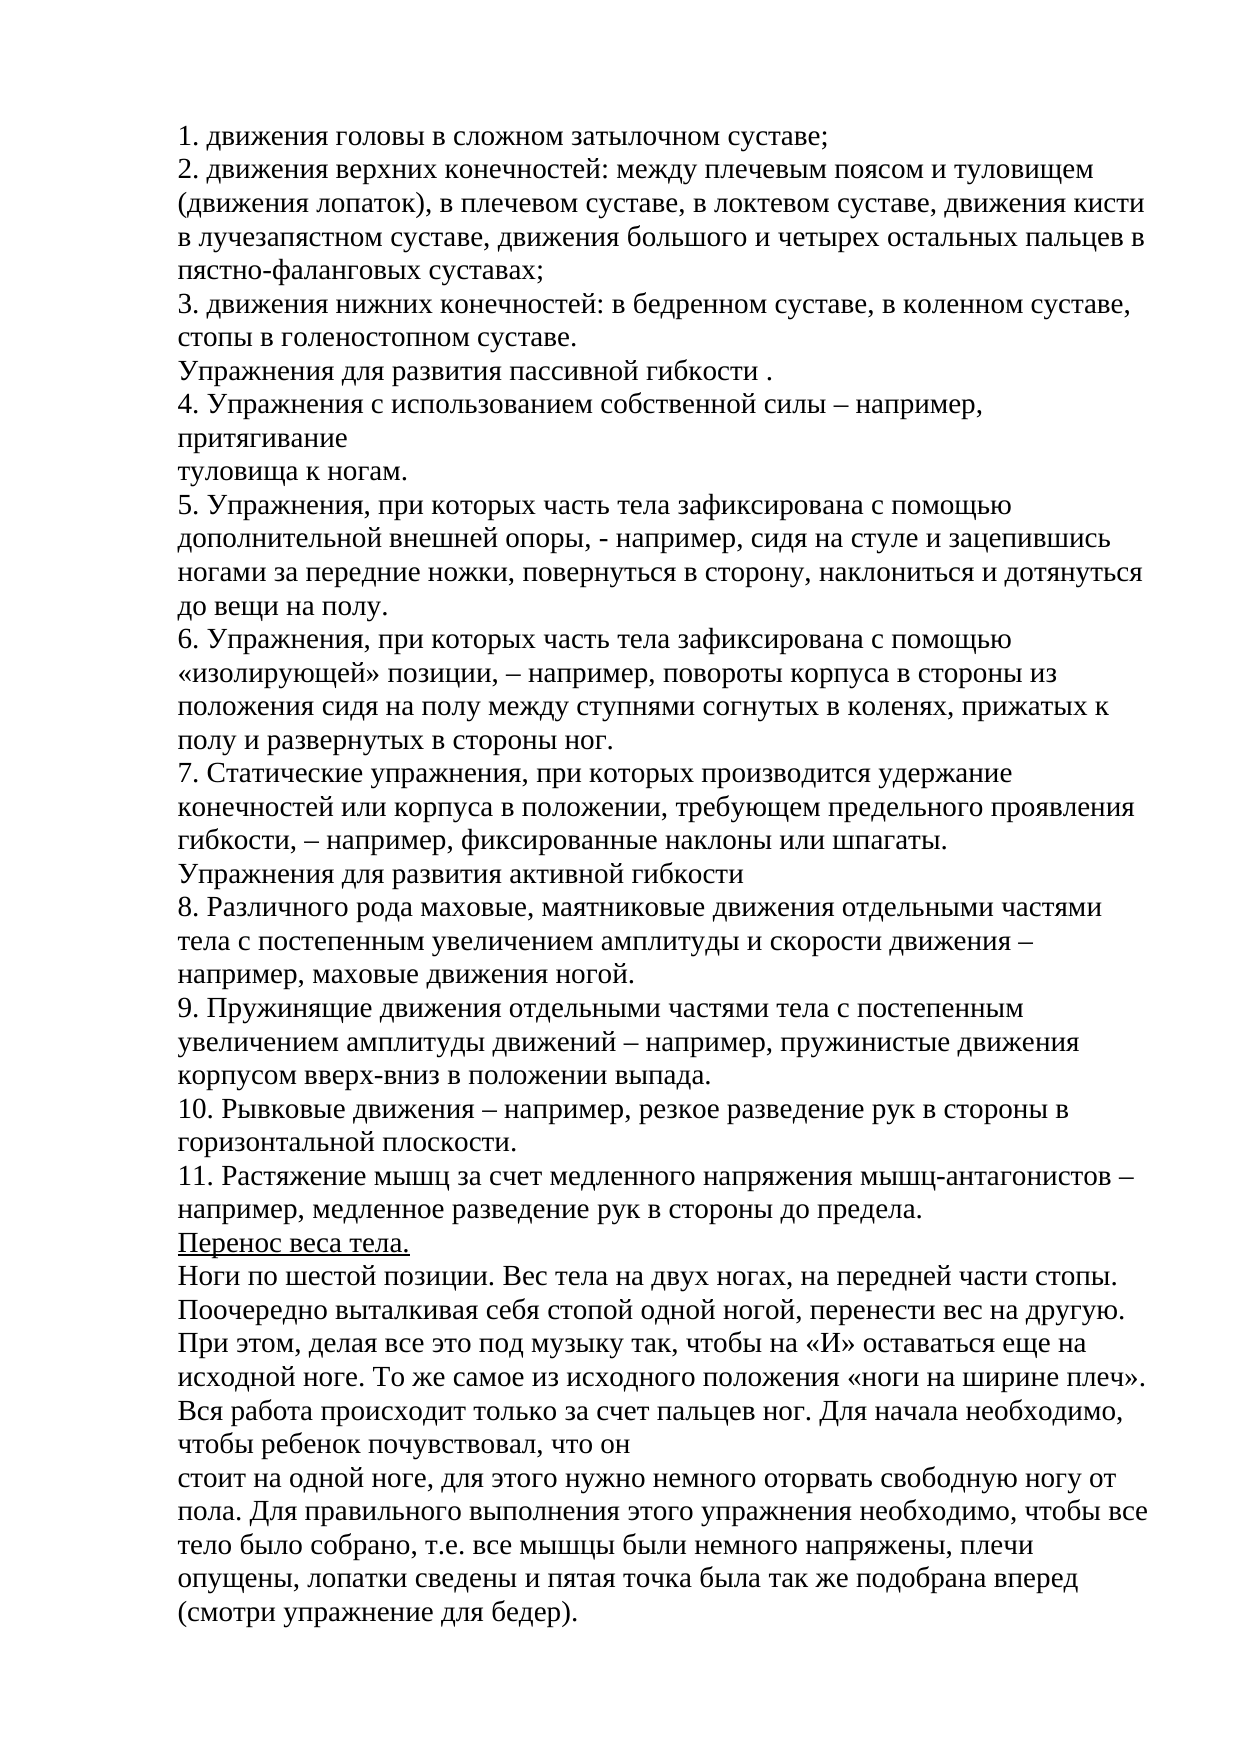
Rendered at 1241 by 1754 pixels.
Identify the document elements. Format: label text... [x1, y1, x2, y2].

text 6. Упражнения, при которых часть тела зафиксирована с помощью «изолирующей» позиции, – например, повороты корпуса в стороны из положения сидя на полу между ступнями согнутых в коленях, прижатых к полу и развернутых в стороны ног. [177, 621, 1152, 755]
text Упражнения для развития пассивной гибкости . [177, 353, 1152, 386]
text 4. Упражнения с использованием собственной силы – например, притягивание [177, 386, 1152, 453]
text 7. Статические упражнения, при которых производится удержание конечностей или корпуса в положении, требующем предельного проявления гибкости, – например, фиксированные наклоны или шпагаты. [177, 755, 1152, 856]
text Перенос веса тела. [177, 1225, 1152, 1258]
text 3. движения нижних конечностей: в бедренном суставе, в коленном суставе, стопы в голеностопном суставе. [177, 286, 1152, 353]
text 9. Пружинящие движения отдельными частями тела с постепенным увеличением амплитуды движений – например, пружинистые движения корпусом вверх-вниз в положении выпада. [177, 990, 1152, 1091]
text туловища к ногам. [177, 453, 1152, 487]
text Упражнения для развития активной гибкости [177, 856, 1152, 889]
text 11. Растяжение мышц за счет медленного напряжения мышц-антагонистов – например, медленное разведение рук в стороны до предела. [177, 1158, 1152, 1225]
text 10. Рывковые движения – например, резкое разведение рук в стороны в горизонтальной плоскости. [177, 1091, 1152, 1158]
text 5. Упражнения, при которых часть тела зафиксирована с помощью дополнительной внешней опоры, - например, сидя на стуле и зацепившись ногами за передние ножки, повернуться в сторону, наклониться и дотянуться до вещи на полу. [177, 487, 1152, 621]
text 1. движения головы в сложном затылочном суставе; [177, 118, 1152, 152]
text Ноги по шестой позиции. Вес тела на двух ногах, на передней части стопы. [177, 1258, 1152, 1292]
text 8. Различного рода маховые, маятниковые движения отдельными частями тела с постепенным увеличением амплитуды и скорости движения – например, маховые движения ногой. [177, 889, 1152, 990]
text 2. движения верхних конечностей: между плечевым поясом и туловищем (движения лопаток), в плечевом суставе, в локтевом суставе, движения кисти в лучезапястном суставе, движения большого и четырех остальных пальцев в пястно-фаланговых суставах; [177, 152, 1152, 286]
text Поочередно выталкивая себя стопой одной ногой, перенести вес на другую. При этом, делая все это под музыку так, чтобы на «И» оставаться еще на исходной ноге. То же самое из исходного положения «ноги на ширине плеч». Вся работа происходит только за счет пальцев ног. Для начала необходимо, чтобы ребенок почувствовал, что он [177, 1292, 1152, 1460]
text стоит на одной ноге, для этого нужно немного оторвать свободную ногу от пола. Для правильного выполнения этого упражнения необходимо, чтобы все тело было собрано, т.е. все мышцы были немного напряжены, плечи опущены, лопатки сведены и пятая точка была так же подобрана вперед (смотри упражнение для бедер). [177, 1460, 1152, 1627]
